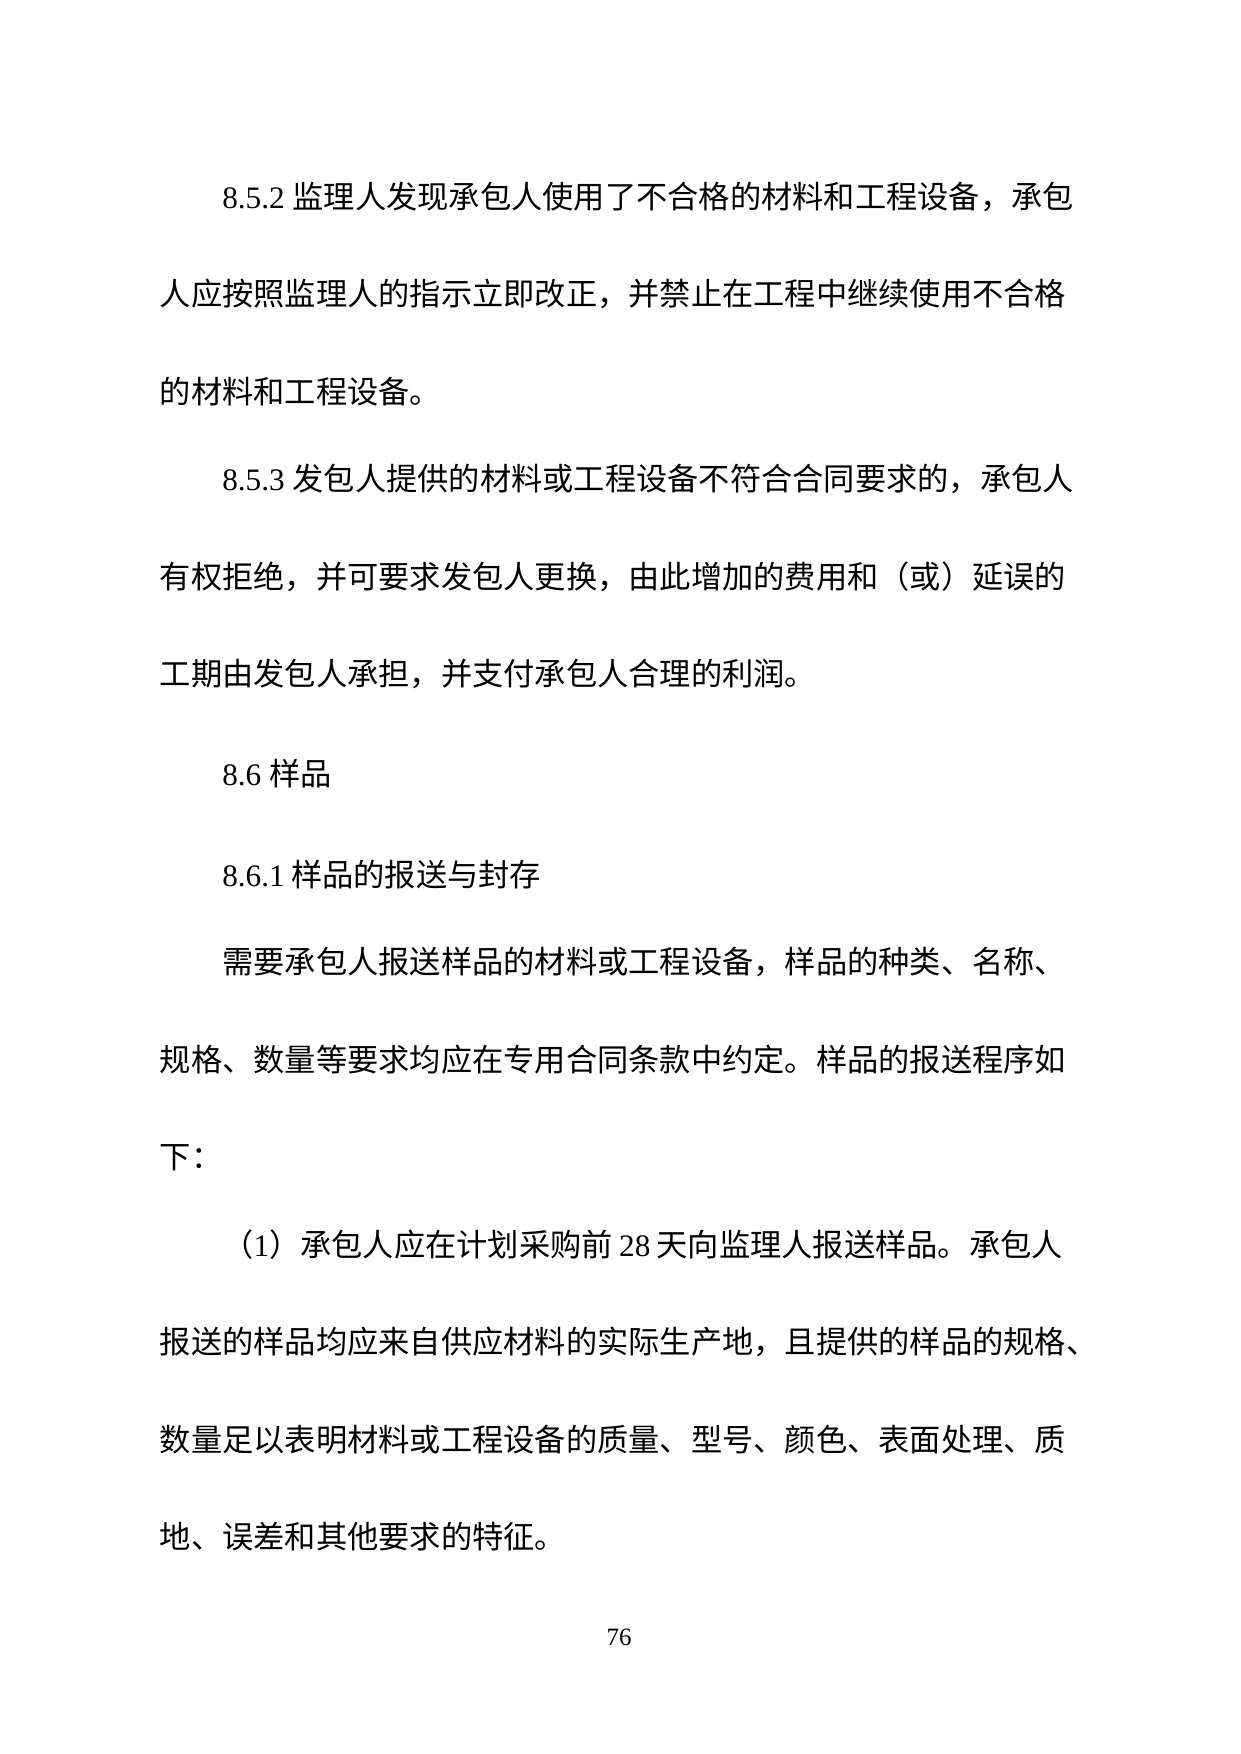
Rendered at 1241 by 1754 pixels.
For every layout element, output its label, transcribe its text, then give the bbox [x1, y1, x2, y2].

text 需要承包人报送样品的材料或工程设备，样品的种类、名称、规格、数量等要求均应在专用合同条款中约定。样品的报送程序如下： [159, 927, 1078, 1187]
text 8.5.2 监理人发现承包人使用了不合格的材料和工程设备，承包人应按照监理人的指示立即改正，并禁止在工程中继续使用不合格的材料和工程设备。 [159, 162, 1078, 422]
text 8.6.1 样品的报送与封存 [159, 840, 1078, 905]
text （1）承包人应在计划采购前28天向监理人报送样品。承包人报送的样品均应来自供应材料的实际生产地，且提供的样品的规格、数量足以表明材料或工程设备的质量、型号、颜色、表面处理、质地、误差和其他要求的特征。 [159, 1210, 1078, 1567]
subtitle 8.6 样品 [159, 740, 1078, 805]
text 8.5.3 发包人提供的材料或工程设备不符合合同要求的，承包人有权拒绝，并可要求发包人更换，由此增加的费用和（或）延误的工期由发包人承担，并支付承包人合理的利润。 [159, 444, 1078, 704]
